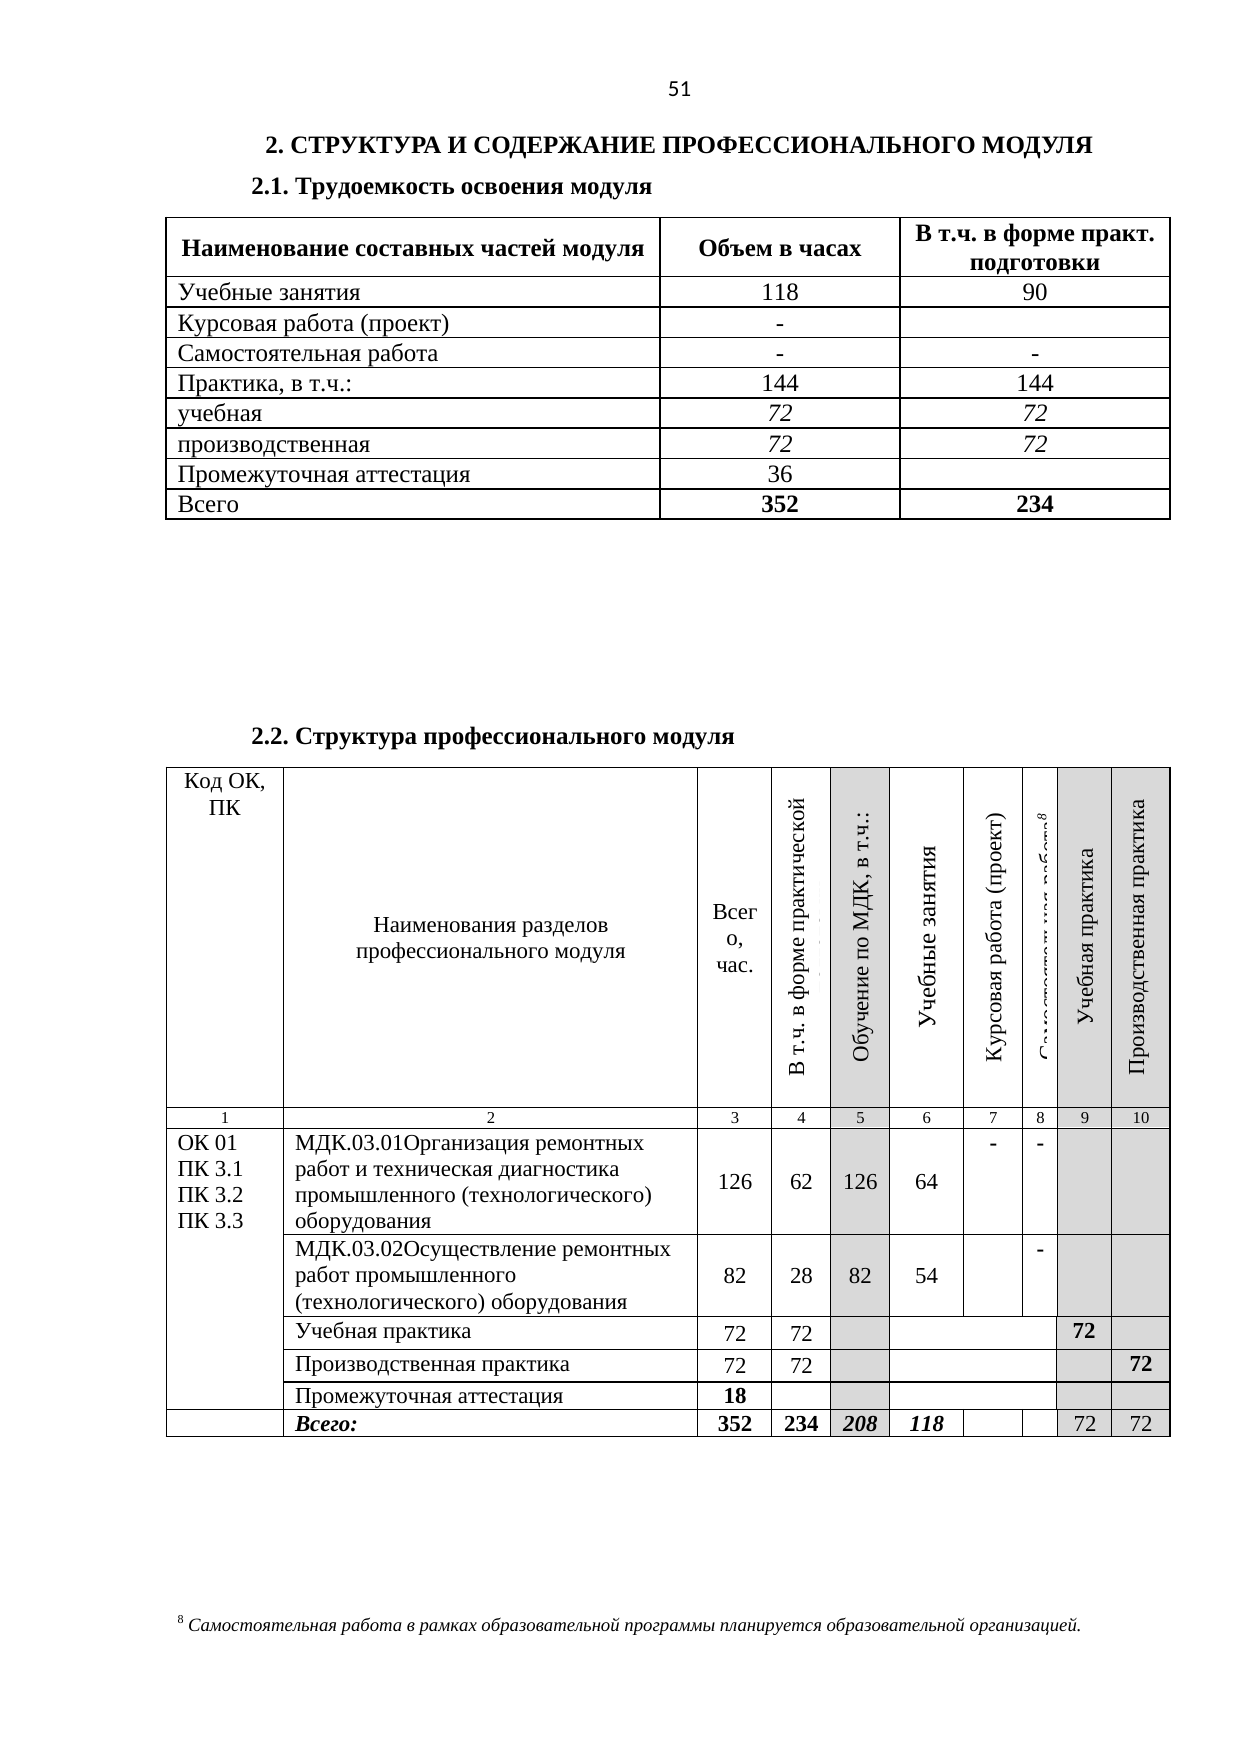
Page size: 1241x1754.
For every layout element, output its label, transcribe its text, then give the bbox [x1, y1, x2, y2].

table_cell 4 [772, 1108, 830, 1127]
table_cell производственная [167, 429, 659, 458]
table_header Наименование составных частей модуля [167, 218, 659, 276]
table_cell [901, 459, 1169, 488]
table_header Самостоятельная работа [1023, 768, 1057, 1107]
table_cell 10 [1112, 1108, 1169, 1127]
table_header В т.ч. в форме практ. подготовки [901, 218, 1169, 276]
table_cell 72 [772, 1317, 830, 1349]
table_header Наименования разделов профессионального модуля [284, 768, 697, 1107]
table_cell 72 [698, 1350, 771, 1381]
table_header Всего, час. [698, 768, 771, 1107]
table_cell [890, 1317, 1056, 1349]
table_cell [831, 1383, 889, 1409]
table_cell Самостоятельная работа [167, 338, 659, 367]
text 2.2. Структура профессионального модуля [177, 721, 1181, 750]
table_cell [1112, 1383, 1169, 1409]
table_cell ОК 01 ПК 3.1 ПК 3.2 ПК 3.3 [167, 1129, 283, 1409]
table_cell Промежуточная аттестация [167, 459, 659, 488]
table_cell [831, 1350, 889, 1381]
table_cell [1112, 1317, 1169, 1349]
table_cell 72 [772, 1350, 830, 1381]
table_cell - [1023, 1129, 1057, 1234]
table_cell 2 [284, 1108, 697, 1127]
table_cell МДК.03.02Осуществление ремонтных работ промышленного (технологического) оборудования [284, 1235, 697, 1316]
table_cell 72 [901, 399, 1169, 427]
table_cell 144 [661, 368, 899, 397]
table_header Производственная практика [1112, 768, 1169, 1107]
table_cell 7 [964, 1108, 1022, 1127]
table_cell [890, 1350, 1056, 1381]
table_cell 28 [772, 1235, 830, 1316]
table_cell [964, 1235, 1022, 1316]
table_cell 72 [1057, 1317, 1111, 1349]
table_cell - [661, 308, 899, 336]
table_cell 72 [661, 429, 899, 458]
table_cell [1058, 1235, 1111, 1316]
table_cell Практика, в т.ч.: [167, 368, 659, 397]
table_cell Производственная практика [284, 1350, 697, 1381]
table_cell Учебные занятия [167, 277, 659, 306]
table_cell [1112, 1129, 1169, 1234]
table_cell учебная [167, 399, 659, 427]
table_cell Всего: [284, 1410, 697, 1436]
table_header Объем в часах [661, 218, 899, 276]
table_cell [167, 1410, 283, 1436]
table_cell 72 [1058, 1410, 1111, 1436]
table_cell 352 [661, 490, 899, 518]
table_cell 72 [661, 399, 899, 427]
table_header Код ОК, ПК [167, 768, 283, 1107]
table_cell - [661, 338, 899, 367]
table_cell 1 [167, 1108, 283, 1127]
table_cell [1057, 1383, 1111, 1409]
table_header Обучение по МДК, в т.ч.: [831, 768, 889, 1107]
table_cell 82 [698, 1235, 771, 1316]
table_cell 72 [1112, 1350, 1169, 1381]
table_cell 54 [890, 1235, 963, 1316]
table_cell 126 [831, 1129, 889, 1234]
table_cell [1058, 1129, 1111, 1234]
table_cell 62 [772, 1129, 830, 1234]
table_cell 126 [698, 1129, 771, 1234]
table_cell 18 [698, 1383, 771, 1409]
table_cell [1057, 1350, 1111, 1381]
table_cell [772, 1383, 830, 1409]
table_cell 234 [901, 490, 1169, 518]
table_cell [890, 1383, 1056, 1409]
table_cell [964, 1410, 1022, 1436]
table_cell 118 [661, 277, 899, 306]
table_cell Учебная практика [284, 1317, 697, 1349]
table_cell [1112, 1235, 1169, 1316]
table_cell - [964, 1129, 1022, 1234]
table_header Учебные занятия [890, 768, 963, 1107]
table_cell 64 [890, 1129, 963, 1234]
text 2.1. Трудоемкость освоения модуля [177, 171, 1181, 200]
table_cell 6 [890, 1108, 963, 1127]
table_header В т.ч. в форме практической подготовки [772, 768, 830, 1107]
table_cell 72 [698, 1317, 771, 1349]
table_cell 82 [831, 1235, 889, 1316]
table_cell - [1023, 1235, 1057, 1316]
table_cell 72 [1112, 1410, 1169, 1436]
table_header Курсовая работа (проект) [964, 768, 1022, 1107]
table_cell - [901, 338, 1169, 367]
text 2. Структура и содержание профессионального модуля [177, 130, 1181, 159]
table_cell 9 [1058, 1108, 1111, 1127]
table_cell Промежуточная аттестация [284, 1383, 697, 1409]
table_cell [901, 308, 1169, 336]
table_cell Курсовая работа (проект) [167, 308, 659, 336]
table_cell 5 [831, 1108, 889, 1127]
table_cell 8 [1023, 1108, 1057, 1127]
table_cell 90 [901, 277, 1169, 306]
table_cell [831, 1317, 889, 1349]
table_cell 352 [698, 1410, 771, 1436]
table_cell 234 [772, 1410, 830, 1436]
table_cell 3 [698, 1108, 771, 1127]
table_cell 36 [661, 459, 899, 488]
table_header Учебная практика [1058, 768, 1111, 1107]
table_cell 118 [890, 1410, 963, 1436]
table_cell [1023, 1410, 1057, 1436]
table_cell 144 [901, 368, 1169, 397]
table_cell 72 [901, 429, 1169, 458]
table_cell 208 [831, 1410, 889, 1436]
table_cell Всего [167, 490, 659, 518]
table_cell МДК.03.01Организация ремонтных работ и техническая диагностика промышленного (технологического) оборудования [284, 1129, 697, 1234]
